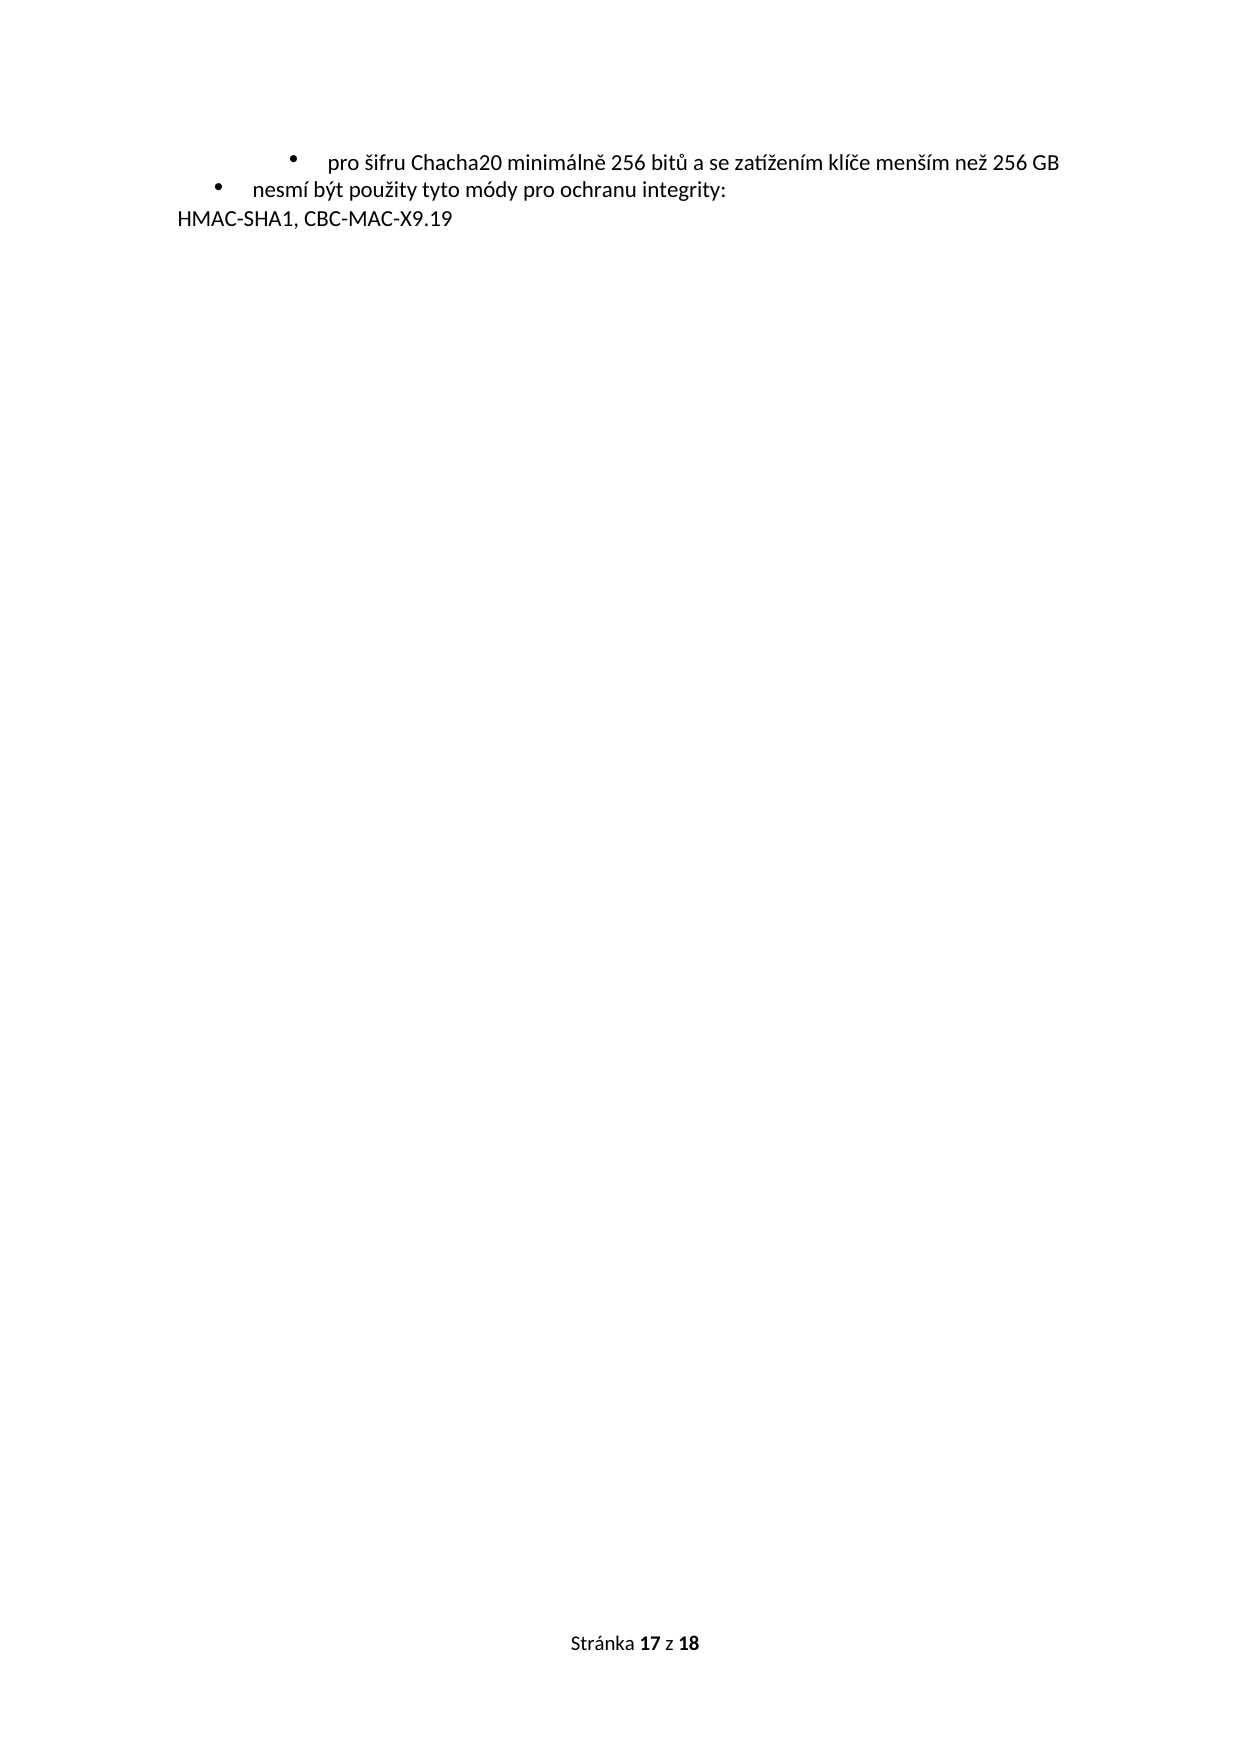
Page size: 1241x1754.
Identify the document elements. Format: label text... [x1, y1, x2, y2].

list nesmí být použity tyto módy pro ochranu integrity: [215, 176, 1093, 204]
text HMAC-SHA1, CBC-MAC-X9.19 [177, 204, 1093, 232]
list pro šifru Chacha20 minimálně 256 bitů a se zatížením klíče menším než 256 GB [290, 148, 1093, 176]
